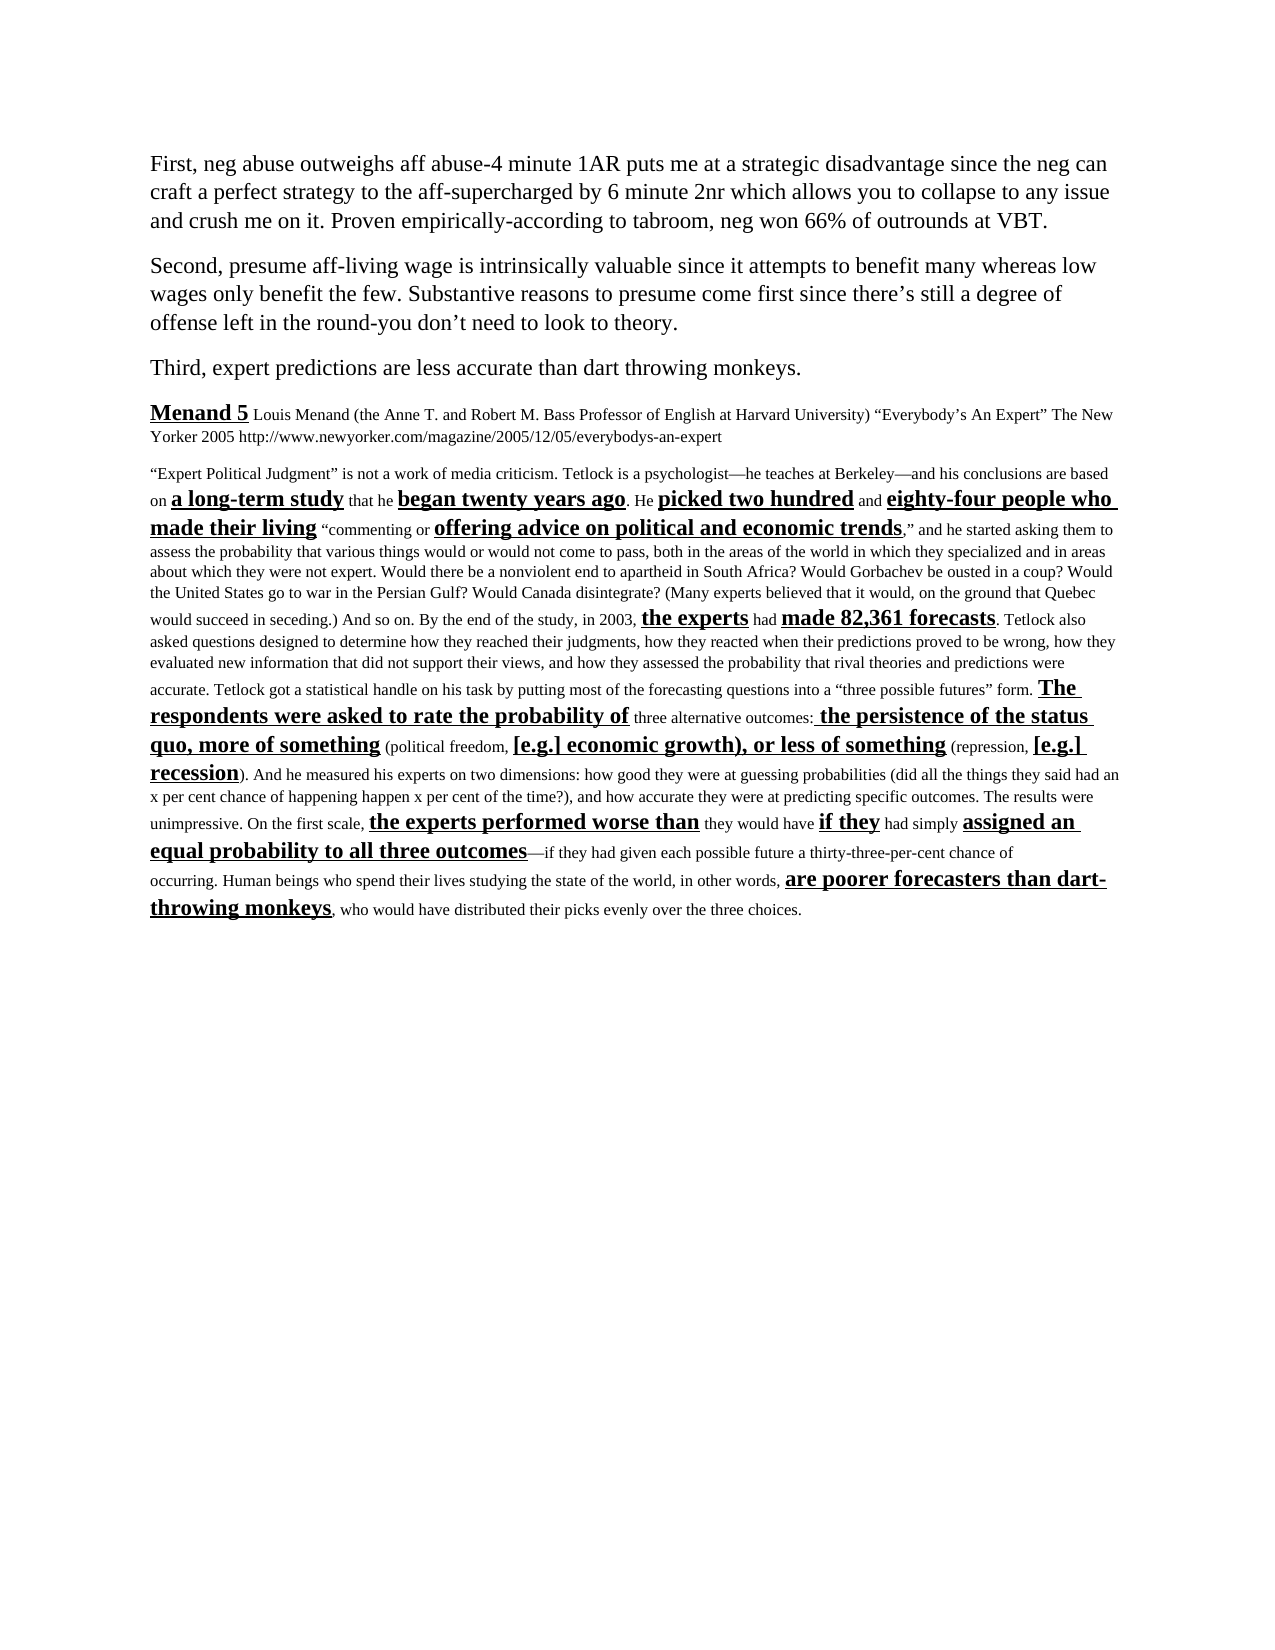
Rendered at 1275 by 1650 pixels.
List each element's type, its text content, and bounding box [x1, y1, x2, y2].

text Third, expert predictions are less accurate than dart throwing monkeys. [150, 354, 1125, 380]
text First, neg abuse outweighs aff abuse-4 minute 1AR puts me at a strategic disadvantage since the neg can craft a perfect strategy to the aff-supercharged by 6 minute 2nr which allows you to collapse to any issue and crush me on it. Proven empirically-according to tabroom, neg won 66% of outrounds at VBT. [150, 150, 1125, 233]
text “Expert Political Judgment” is not a work of media criticism. Tetlock is a psychologist—he teaches at Berkeley—and his conclusions are based on a long-term study that he began twenty years ago. He picked two hundred and eighty-four people who made their living “commenting or offering advice on political and economic trends,” and he started asking them to assess the probability that various things would or would not come to pass, both in the areas of the world in which they specialized and in areas about which they were not expert. Would there be a nonviolent end to apartheid in South Africa? Would Gorbachev be ousted in a coup? Would the United States go to war in the Persian Gulf? Would Canada disintegrate? (Many experts believed that it would, on the ground that Quebec would succeed in seceding.) And so on. By the end of the study, in 2003, the experts had made 82,361 forecasts. Tetlock also asked questions designed to determine how they reached their judgments, how they reacted when their predictions proved to be wrong, how they evaluated new information that did not support their views, and how they assessed the probability that rival theories and predictions were accurate. Tetlock got a statistical handle on his task by putting most of the forecasting questions into a “three possible futures” form. The respondents were asked to rate the probability of three alternative outcomes: the persistence of the status quo, more of something (political freedom, [e.g.] economic growth), or less of something (repression, [e.g.] recession). And he measured his experts on two dimensions: how good they were at guessing probabilities (did all the things they said had an x per cent chance of happening happen x per cent of the time?), and how accurate they were at predicting specific outcomes. The results were unimpressive. On the first scale, the experts performed worse than they would have if they had simply assigned an equal probability to all three outcomes—if they had given each possible future a thirty-three-per-cent chance of occurring. Human beings who spend their lives studying the state of the world, in other words, are poorer forecasters than dart-throwing monkeys, who would have distributed their picks evenly over the three choices. [150, 464, 1125, 920]
text Menand 5 Louis Menand (the Anne T. and Robert M. Bass Professor of English at Harvard University) “Everybody’s An Expert” The New Yorker 2005 http://www.newyorker.com/magazine/2005/12/05/everybodys-an-expert [150, 399, 1125, 446]
text Second, presume aff-living wage is intrinsically valuable since it attempts to benefit many whereas low wages only benefit the few. Substantive reasons to presume come first since there’s still a degree of offense left in the round-you don’t need to look to theory. [150, 252, 1125, 335]
